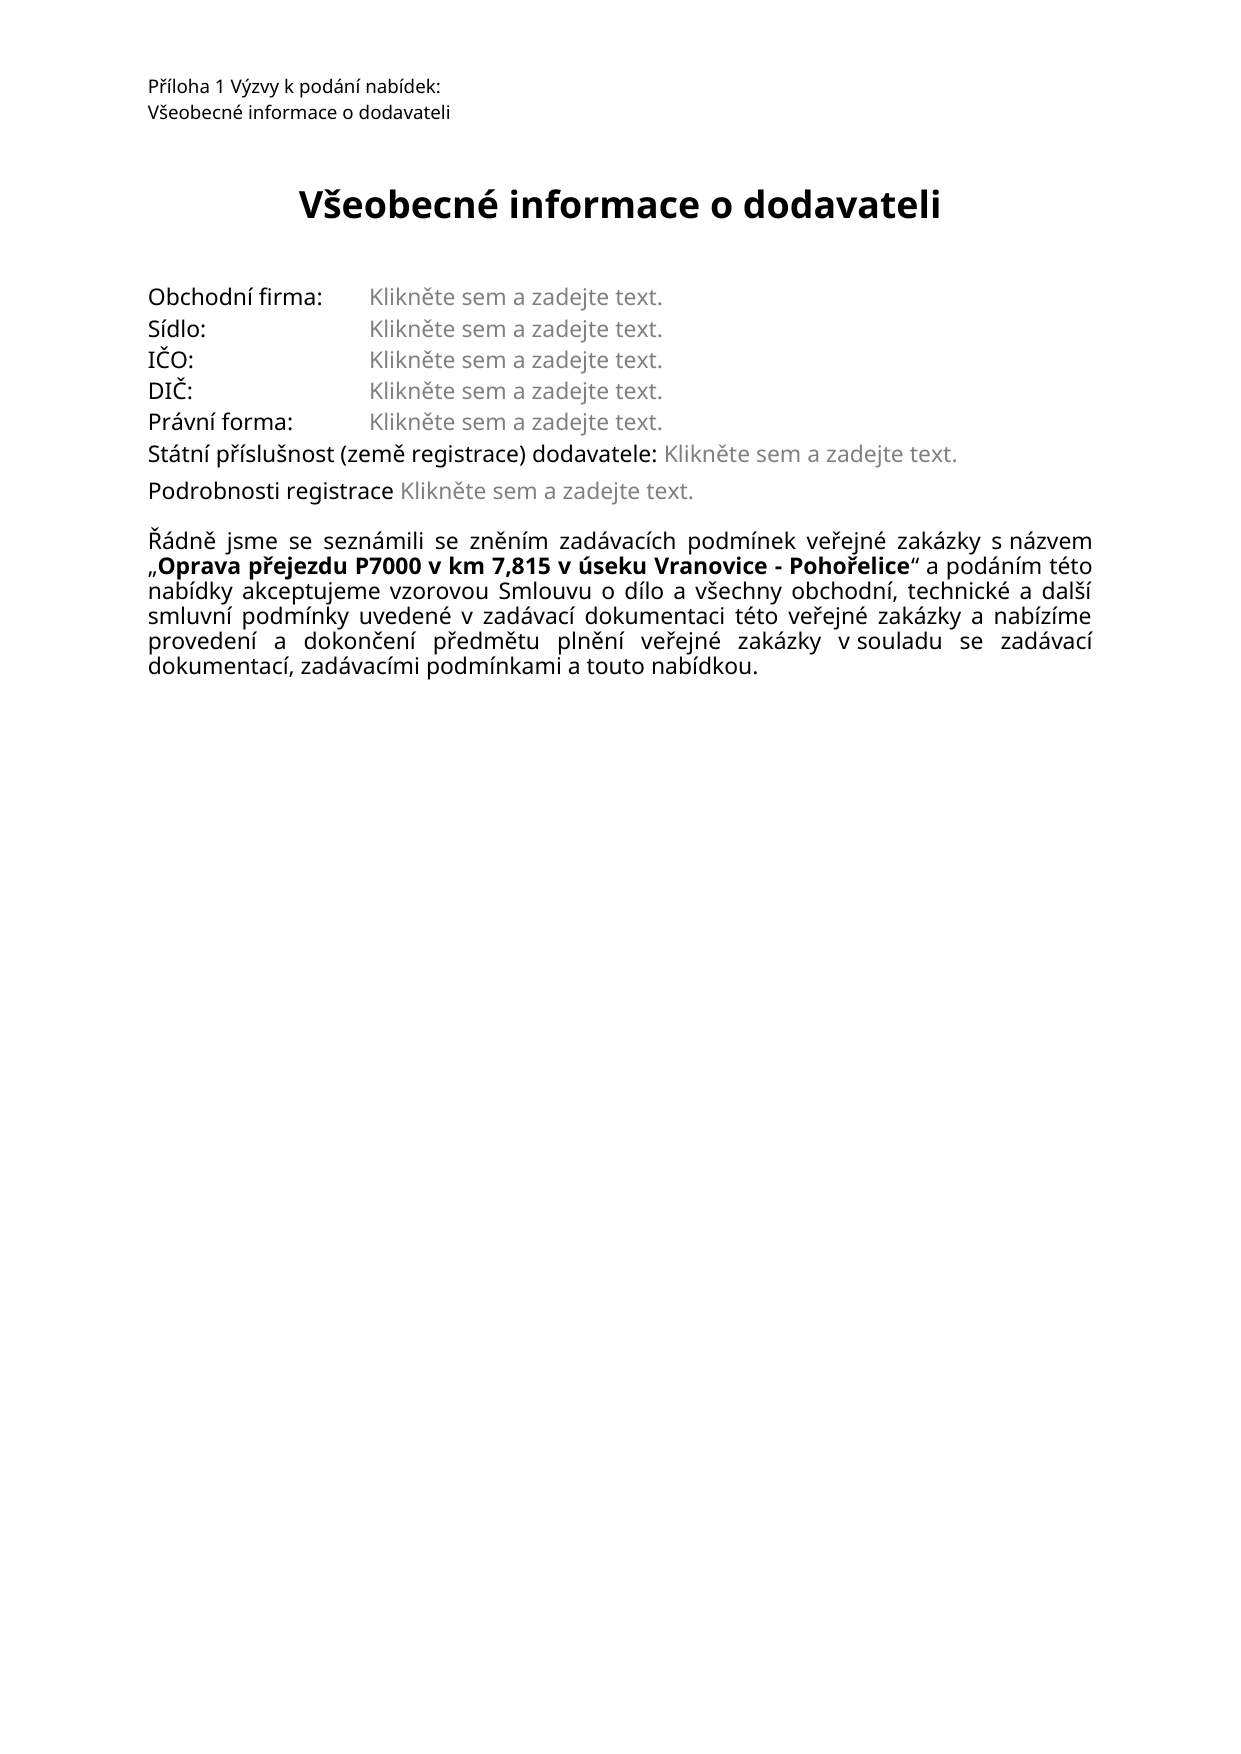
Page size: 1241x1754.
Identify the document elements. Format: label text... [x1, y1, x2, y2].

text IČO: [148, 348, 1093, 373]
text Obchodní firma: [148, 286, 1093, 311]
text Právní forma: [148, 411, 1093, 436]
text Státní příslušnost (země registrace) dodavatele: [148, 442, 1093, 467]
title Všeobecné informace o dodavateli [148, 178, 1093, 229]
text Podrobnosti registrace [148, 479, 1093, 504]
text Řádně jsme se seznámili se zněním zadávacích podmínek veřejné zakázky s názvem „Oprava přejezdu P7000 v km 7,815 v úseku Vranovice - Pohořelice“ a podáním této nabídky akceptujeme vzorovou Smlouvu o dílo a všechny obchodní, technické a další smluvní podmínky uvedené v zadávací dokumentaci této veřejné zakázky a nabízíme provedení a dokončení předmětu plnění veřejné zakázky v souladu se zadávací dokumentací, zadávacími podmínkami a touto nabídkou. [148, 529, 1093, 679]
text Sídlo: [148, 317, 1093, 342]
text DIČ: [148, 379, 1093, 404]
